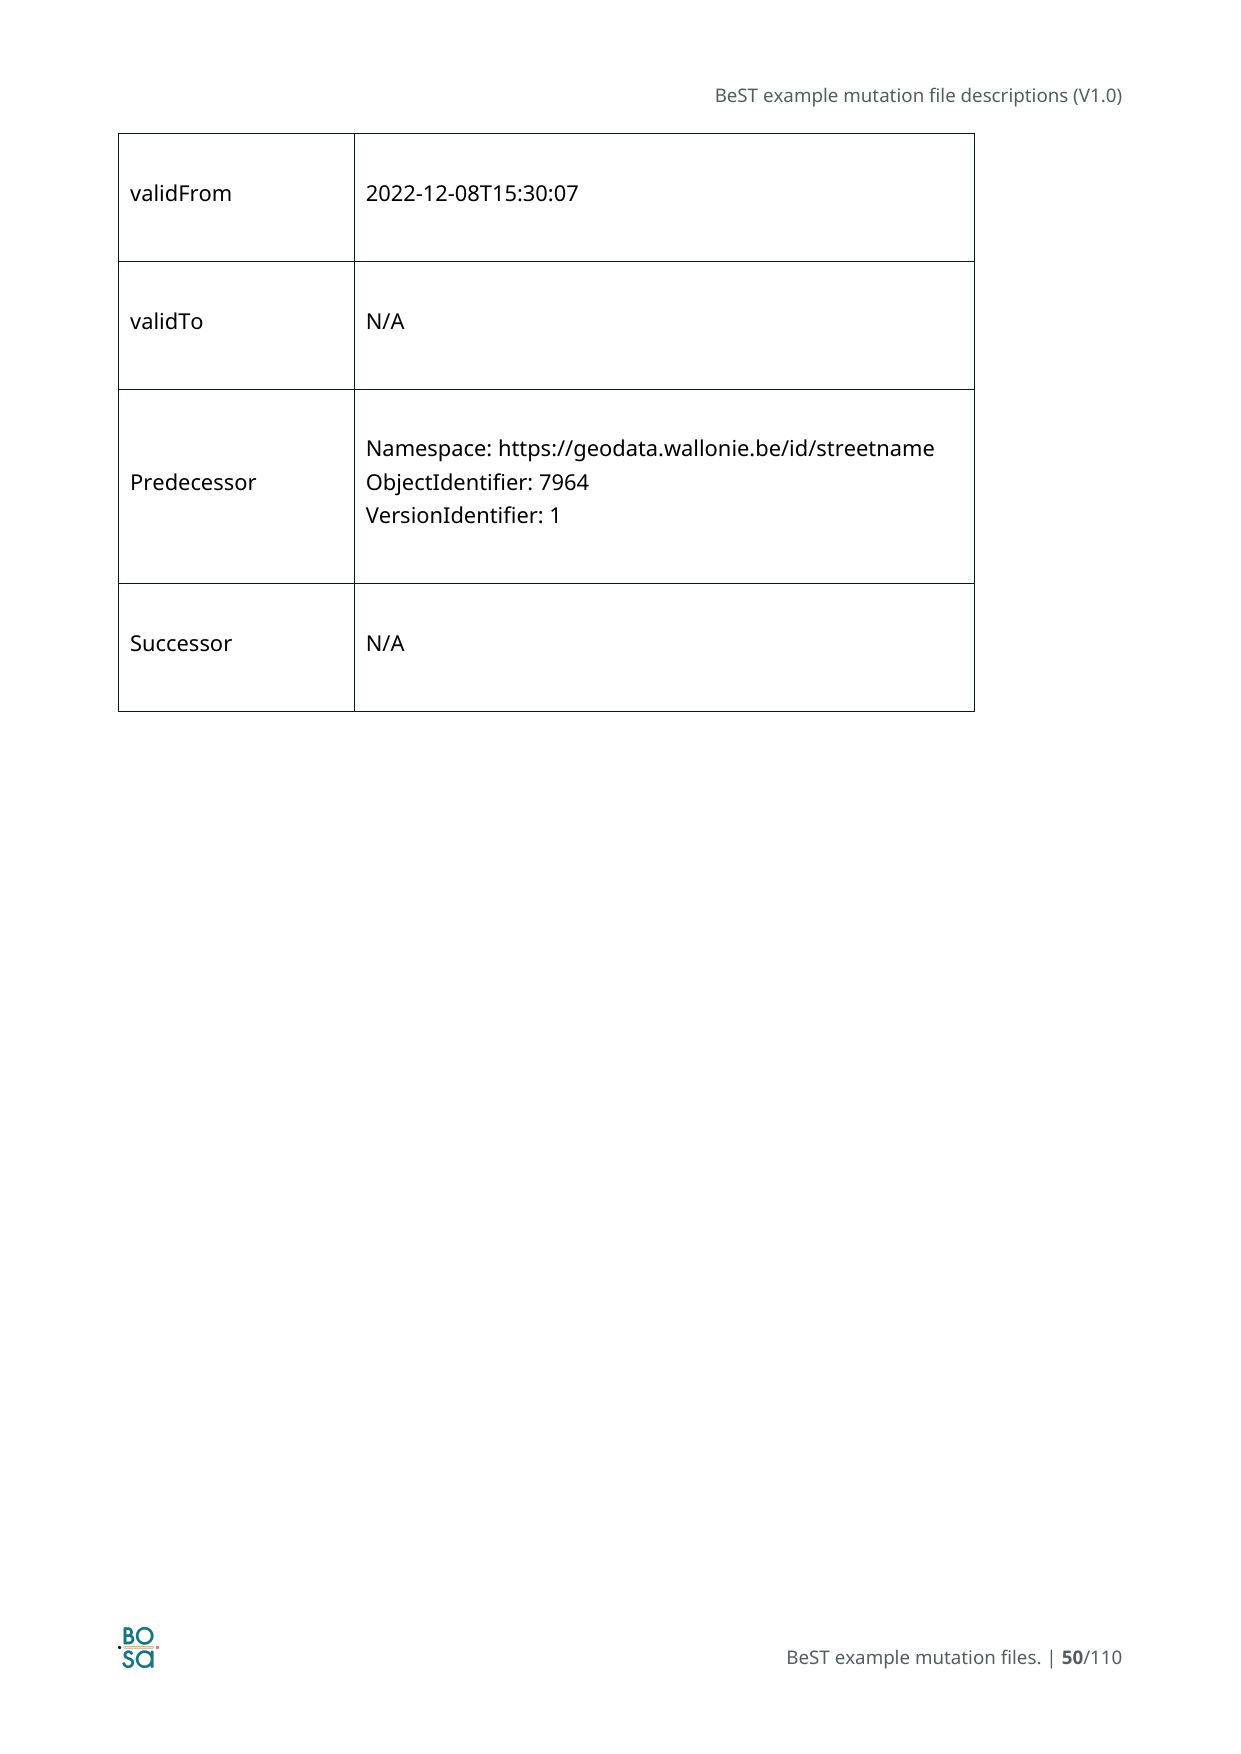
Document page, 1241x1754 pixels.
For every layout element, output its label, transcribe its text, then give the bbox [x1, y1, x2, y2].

table_cell N/A [355, 262, 974, 389]
table_cell 2022-12-08T15:30:07 [355, 134, 974, 261]
table_cell validFrom [119, 134, 354, 261]
table_cell validTo [119, 262, 354, 389]
table_cell Predecessor [119, 390, 354, 583]
picture [118, 1627, 159, 1668]
table_cell N/A [355, 584, 974, 711]
table_cell Successor [119, 584, 354, 711]
table_cell Namespace: https://geodata.wallonie.be/id/streetname ObjectIdentifier: 7964 VersionIdentifier: 1 [355, 390, 974, 583]
